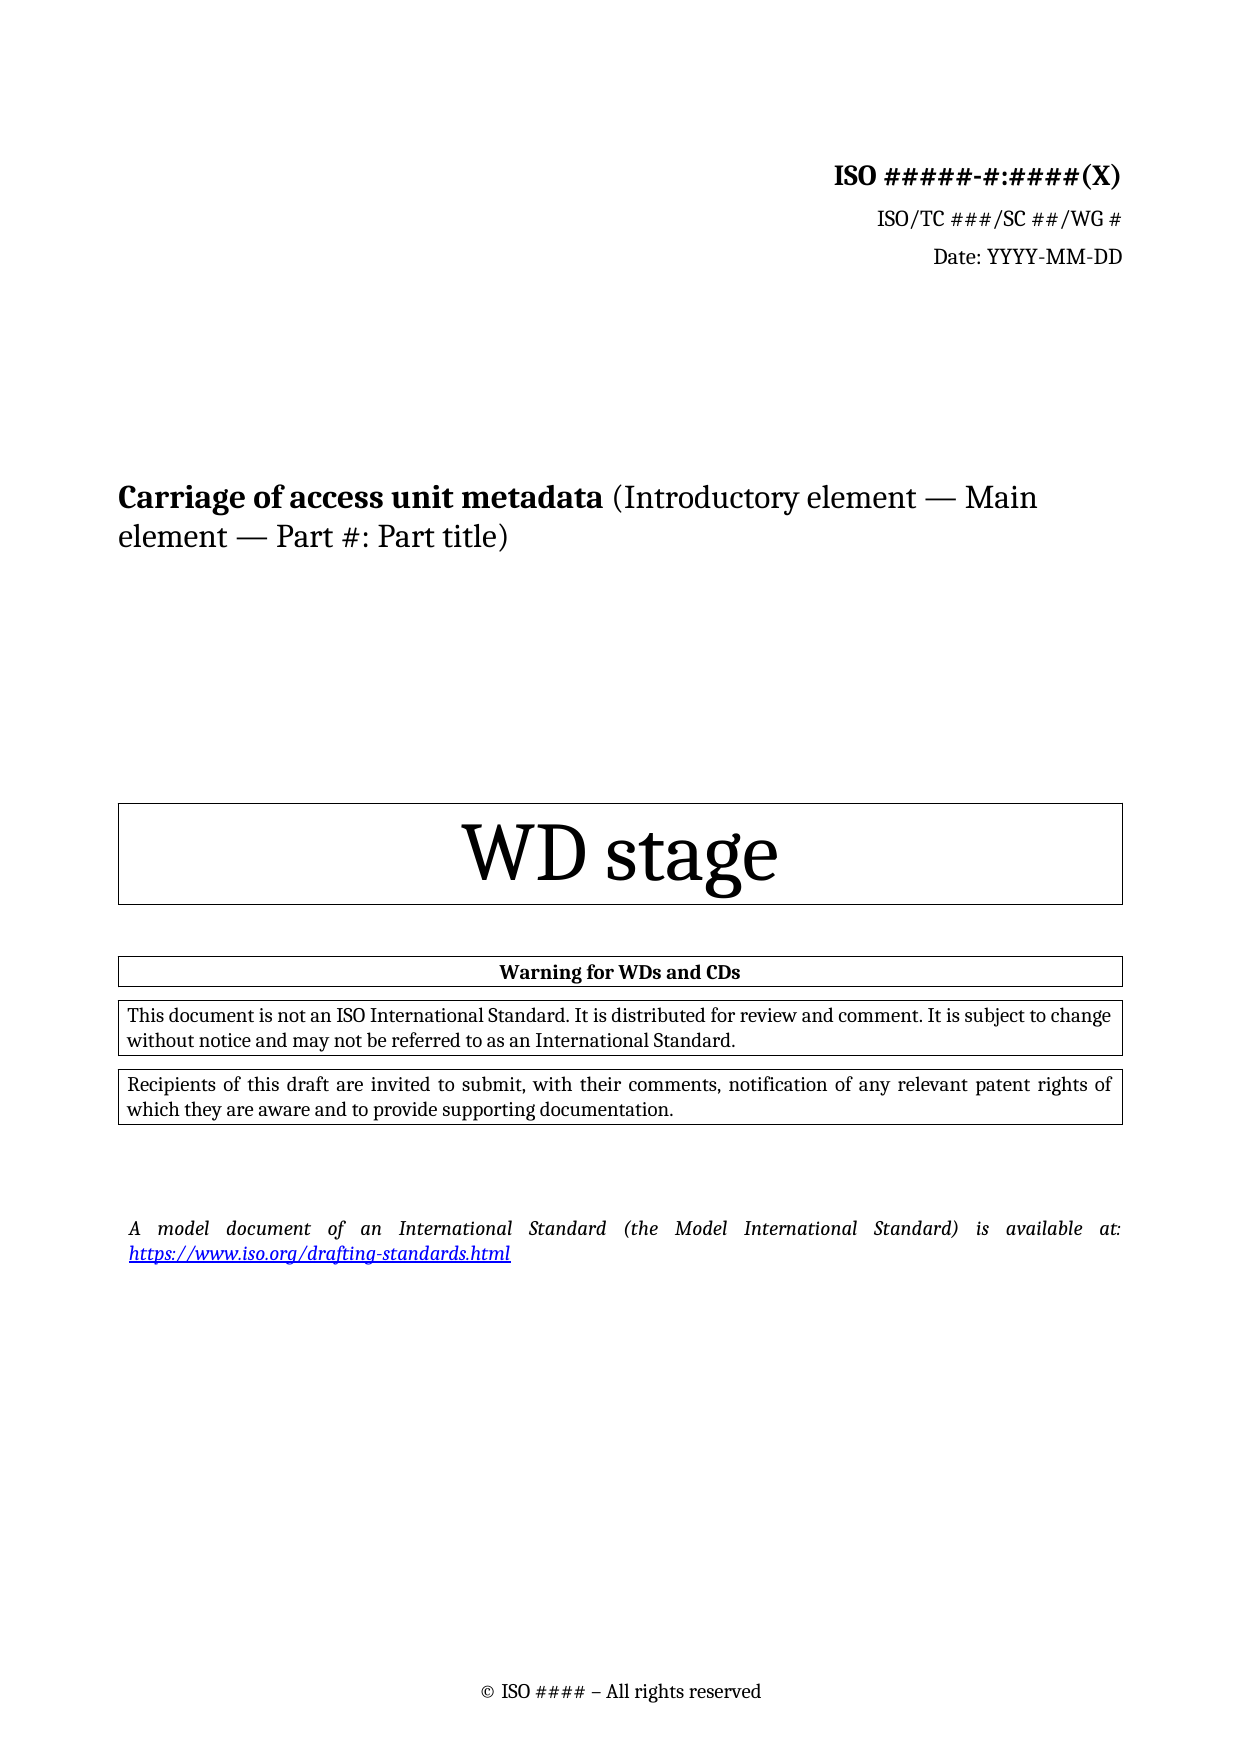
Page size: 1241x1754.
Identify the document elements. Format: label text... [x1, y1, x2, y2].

text Warning for WDs and CDs [119, 957, 1122, 986]
text ISO/TC ###/SC ##/WG # [118, 205, 1122, 232]
text ISO #####-#:####(X) [118, 159, 1122, 193]
text Recipients of this draft are invited to submit, with their comments, notification of any relevant patent rights of which they are aware and to provide supporting documentation. [119, 1070, 1122, 1124]
text Date: YYYY-MM-DD [118, 244, 1122, 271]
text A model document of an International Standard (the Model International Standard) is available at: https://www.iso.org/drafting-standards.html [129, 1215, 1122, 1265]
text This document is not an ISO International Standard. It is distributed for review and comment. It is subject to change without notice and may not be referred to as an International Standard. [119, 1001, 1122, 1055]
text Carriage of access unit metadata (Introductory element — Main element — Part #: Part title) [118, 479, 1122, 556]
text WD stage [119, 804, 1122, 904]
